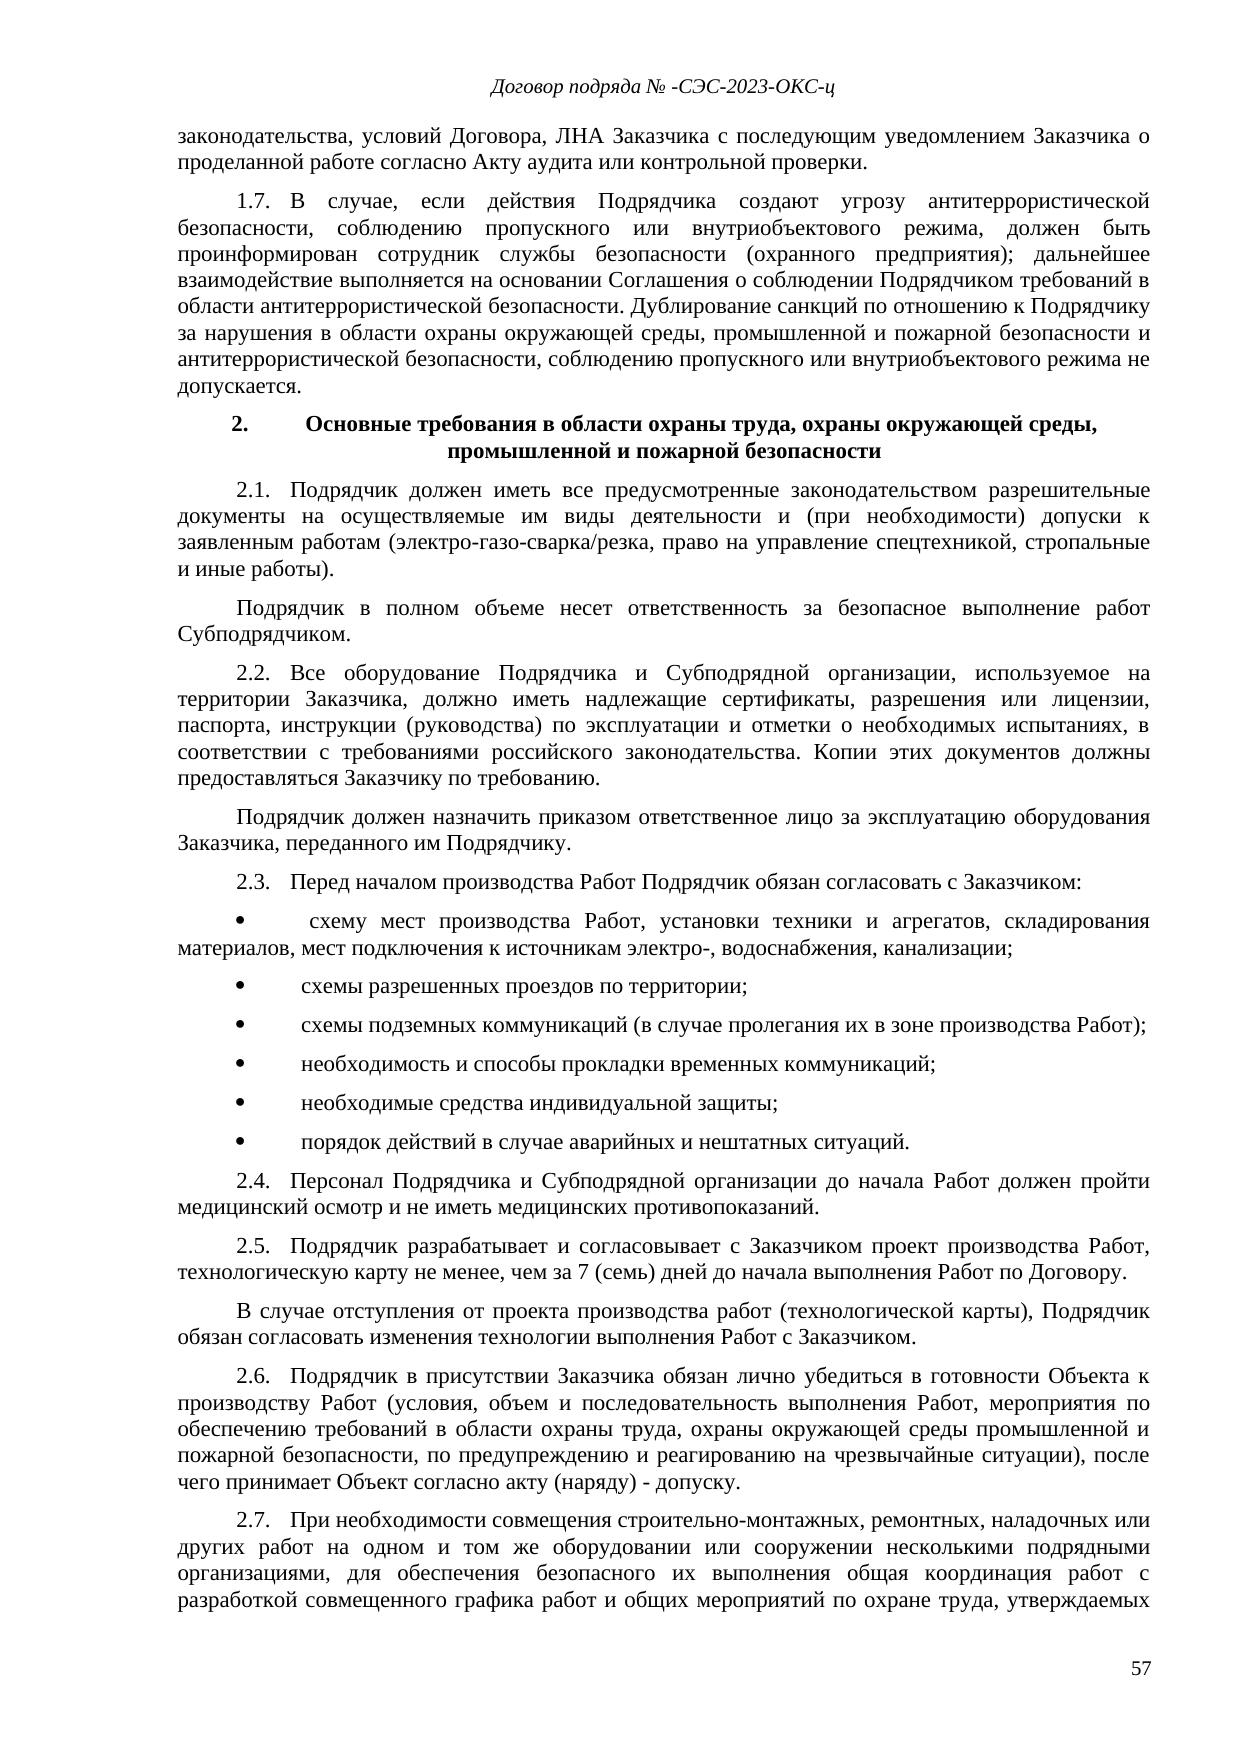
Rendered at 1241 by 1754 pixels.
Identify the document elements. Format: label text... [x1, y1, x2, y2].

list Персонал Подрядчика и Субподрядной организации до начала Работ должен пройти медицинский осмотр и не иметь медицинских противопоказаний. [177, 1167, 1152, 1219]
list необходимость и способы прокладки временных коммуникаций; [177, 1050, 1152, 1076]
text Подрядчик должен назначить приказом ответственное лицо за эксплуатацию оборудования Заказчика, переданного им Подрядчику. [177, 803, 1152, 856]
list В случае, если действия Подрядчика создают угрозу антитеррористической безопасности, соблюдению пропускного или внутриобъектового режима, должен быть проинформирован сотрудник службы безопасности (охранного предприятия); дальнейшее взаимодействие выполняется на основании Соглашения о соблюдении Подрядчиком требований в области антитеррористической безопасности. Дублирование санкций по отношению к Подрядчику за нарушения в области охраны окружающей среды, промышленной и пожарной безопасности и антитеррористической безопасности, соблюдению пропускного или внутриобъектового режима не допускается. [177, 187, 1152, 398]
text В случае отступления от проекта производства работ (технологической карты), Подрядчик обязан согласовать изменения технологии выполнения Работ с Заказчиком. [177, 1297, 1152, 1350]
list Основные требования в области охраны труда, охраны окружающей среды, промышленной и пожарной безопасности [177, 411, 1152, 463]
list Все оборудование Подрядчика и Субподрядной организации, используемое на территории Заказчика, должно иметь надлежащие сертификаты, разрешения или лицензии, паспорта, инструкции (руководства) по эксплуатации и отметки о необходимых испытаниях, в соответствии с требованиями российского законодательства. Копии этих документов должны предоставляться Заказчику по требованию. [177, 659, 1152, 791]
list порядок действий в случае аварийных и нештатных ситуаций. [177, 1128, 1152, 1154]
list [177, 1507, 1152, 1612]
list Подрядчик разрабатывает и согласовывает с Заказчиком проект производства Работ, технологическую карту не менее, чем за 7 (семь) дней до начала выполнения Работ по Договору. [177, 1232, 1152, 1284]
list необходимые средства индивидуальной защиты; [177, 1089, 1152, 1115]
list Перед началом производства Работ Подрядчик обязан согласовать с Заказчиком: [177, 868, 1152, 895]
list схемы подземных коммуникаций (в случае пролегания их в зоне производства Работ); [177, 1011, 1152, 1038]
text Подрядчик в полном объеме несет ответственность за безопасное выполнение работ Субподрядчиком. [177, 594, 1152, 646]
list Подрядчик в присутствии Заказчика обязан лично убедиться в готовности Объекта к производству Работ (условия, объем и последовательность выполнения Работ, мероприятия по обеспечению требований в области охраны труда, охраны окружающей среды промышленной и пожарной безопасности, по предупреждению и реагированию на чрезвычайные ситуации), после чего принимает Объект согласно акту (наряду) - допуску. [177, 1362, 1152, 1494]
list Подрядчик должен иметь все предусмотренные законодательством разрешительные документы на осуществляемые им виды деятельности и (при необходимости) допуски к заявленным работам (электро-газо-сварка/резка, право на управление спецтехникой, стропальные и иные работы). [177, 476, 1152, 581]
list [177, 122, 1152, 175]
list схему мест производства Работ, установки техники и агрегатов, складирования материалов, мест подключения к источникам электро-, водоснабжения, канализации; [177, 907, 1152, 960]
list схемы разрешенных проездов по территории; [177, 972, 1152, 999]
